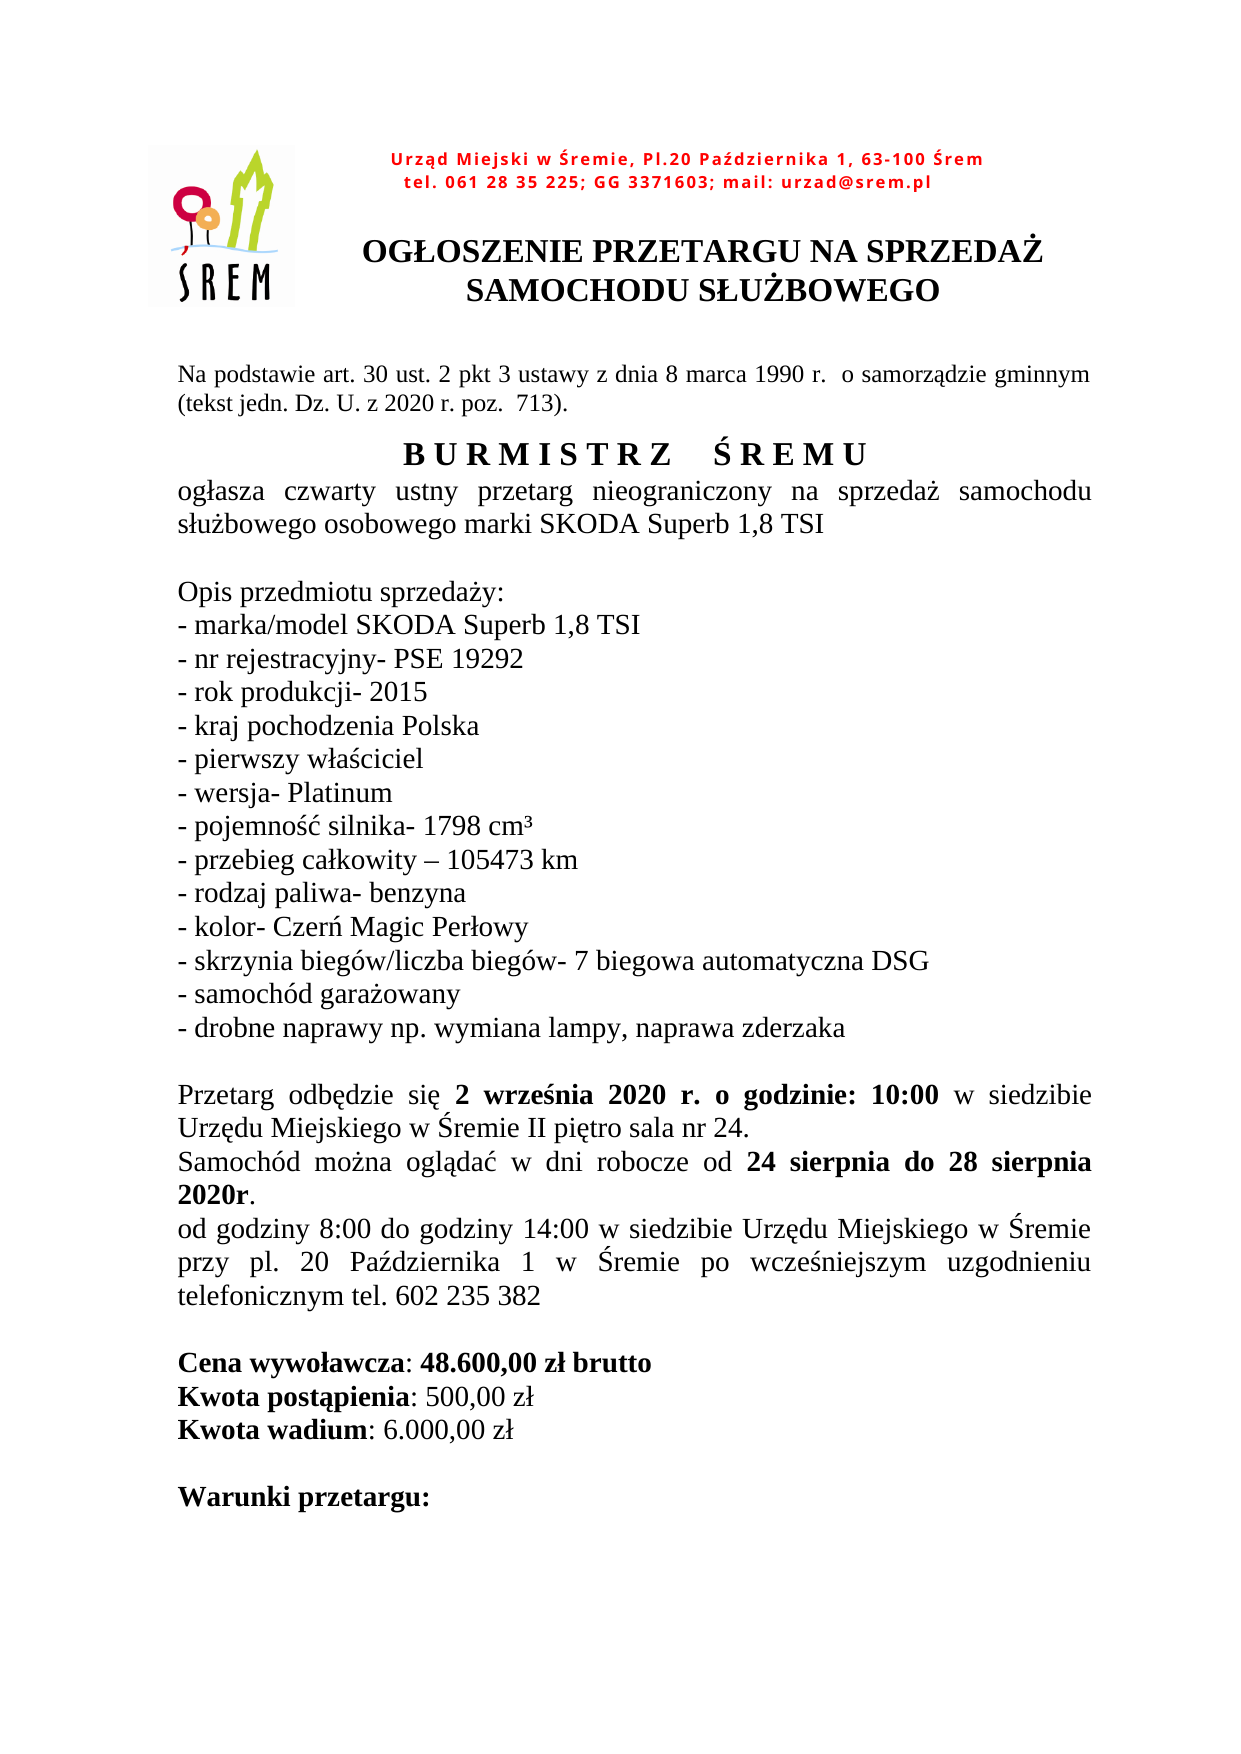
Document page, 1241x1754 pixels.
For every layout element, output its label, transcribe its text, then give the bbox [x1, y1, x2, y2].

text Na podstawie art. 30 ust. 2 pkt 3 ustawy z dnia 8 marca 1990 r. o samorządzie gminnym (tekst jedn. Dz. U. z 2020 r. poz. 713). [177, 359, 1092, 416]
text Samochód można oglądać w dni robocze od 24 sierpnia do 28 sierpnia 2020r. od godziny 8:00 do godziny 14:00 w siedzibie Urzędu Miejskiego w Śremie przy pl. 20 Października 1 w Śremie po wcześniejszym uzgodnieniu telefonicznym tel. 602 235 382 [177, 1144, 1092, 1312]
text - przebieg całkowity – 105473 km [177, 842, 1092, 876]
text Kwota wadium: 6.000,00 zł [177, 1412, 1092, 1446]
text Opis przedmiotu sprzedaży: [177, 574, 1092, 607]
text - skrzynia biegów/liczba biegów- 7 biegowa automatyczna DSG [177, 943, 1092, 976]
text - pojemność silnika- 1798 cm³ [177, 808, 1092, 842]
text - pierwszy właściciel [177, 741, 1092, 775]
text - samochód garażowany [177, 976, 1092, 1010]
text tel. 061 28 35 225; GG 3371603; mail: urzad@srem.pl [295, 170, 1092, 193]
text - wersja- Platinum [177, 775, 1092, 808]
text - drobne naprawy np. wymiana lampy, naprawa zderzaka [177, 1010, 1092, 1043]
text - marka/model SKODA Superb 1,8 TSI [177, 607, 1092, 641]
text OGŁOSZENIE PRZETARGU NA SPRZEDAŻ SAMOCHODU SŁUŻBOWEGO [177, 231, 1092, 308]
text - rok produkcji- 2015 [177, 674, 1092, 708]
text - kolor- Czerń Magic Perłowy [177, 909, 1092, 943]
text ogłasza czwarty ustny przetarg nieograniczony na sprzedaż samochodu służbowego osobowego marki SKODA Superb 1,8 TSI [177, 473, 1092, 540]
text Urząd Miejski w Śremie, Pl.20 Października 1, 63-100 Śrem [295, 148, 1092, 170]
text Kwota postąpienia: 500,00 zł [177, 1379, 1092, 1412]
text - kraj pochodzenia Polska [177, 708, 1092, 741]
text - nr rejestracyjny- PSE 19292 [177, 641, 1092, 674]
text - rodzaj paliwa- benzyna [177, 876, 1092, 909]
text Warunki przetargu: [177, 1479, 1092, 1513]
text B U R M I S T R Z Ś R E M U [177, 436, 1092, 473]
text Przetarg odbędzie się 2 września 2020 r. o godzinie: 10:00 w siedzibie Urzędu Miejskiego w Śremie II piętro sala nr 24. [177, 1077, 1092, 1144]
picture [148, 145, 295, 307]
text Cena wywoławcza: 48.600,00 zł brutto [177, 1345, 1092, 1379]
